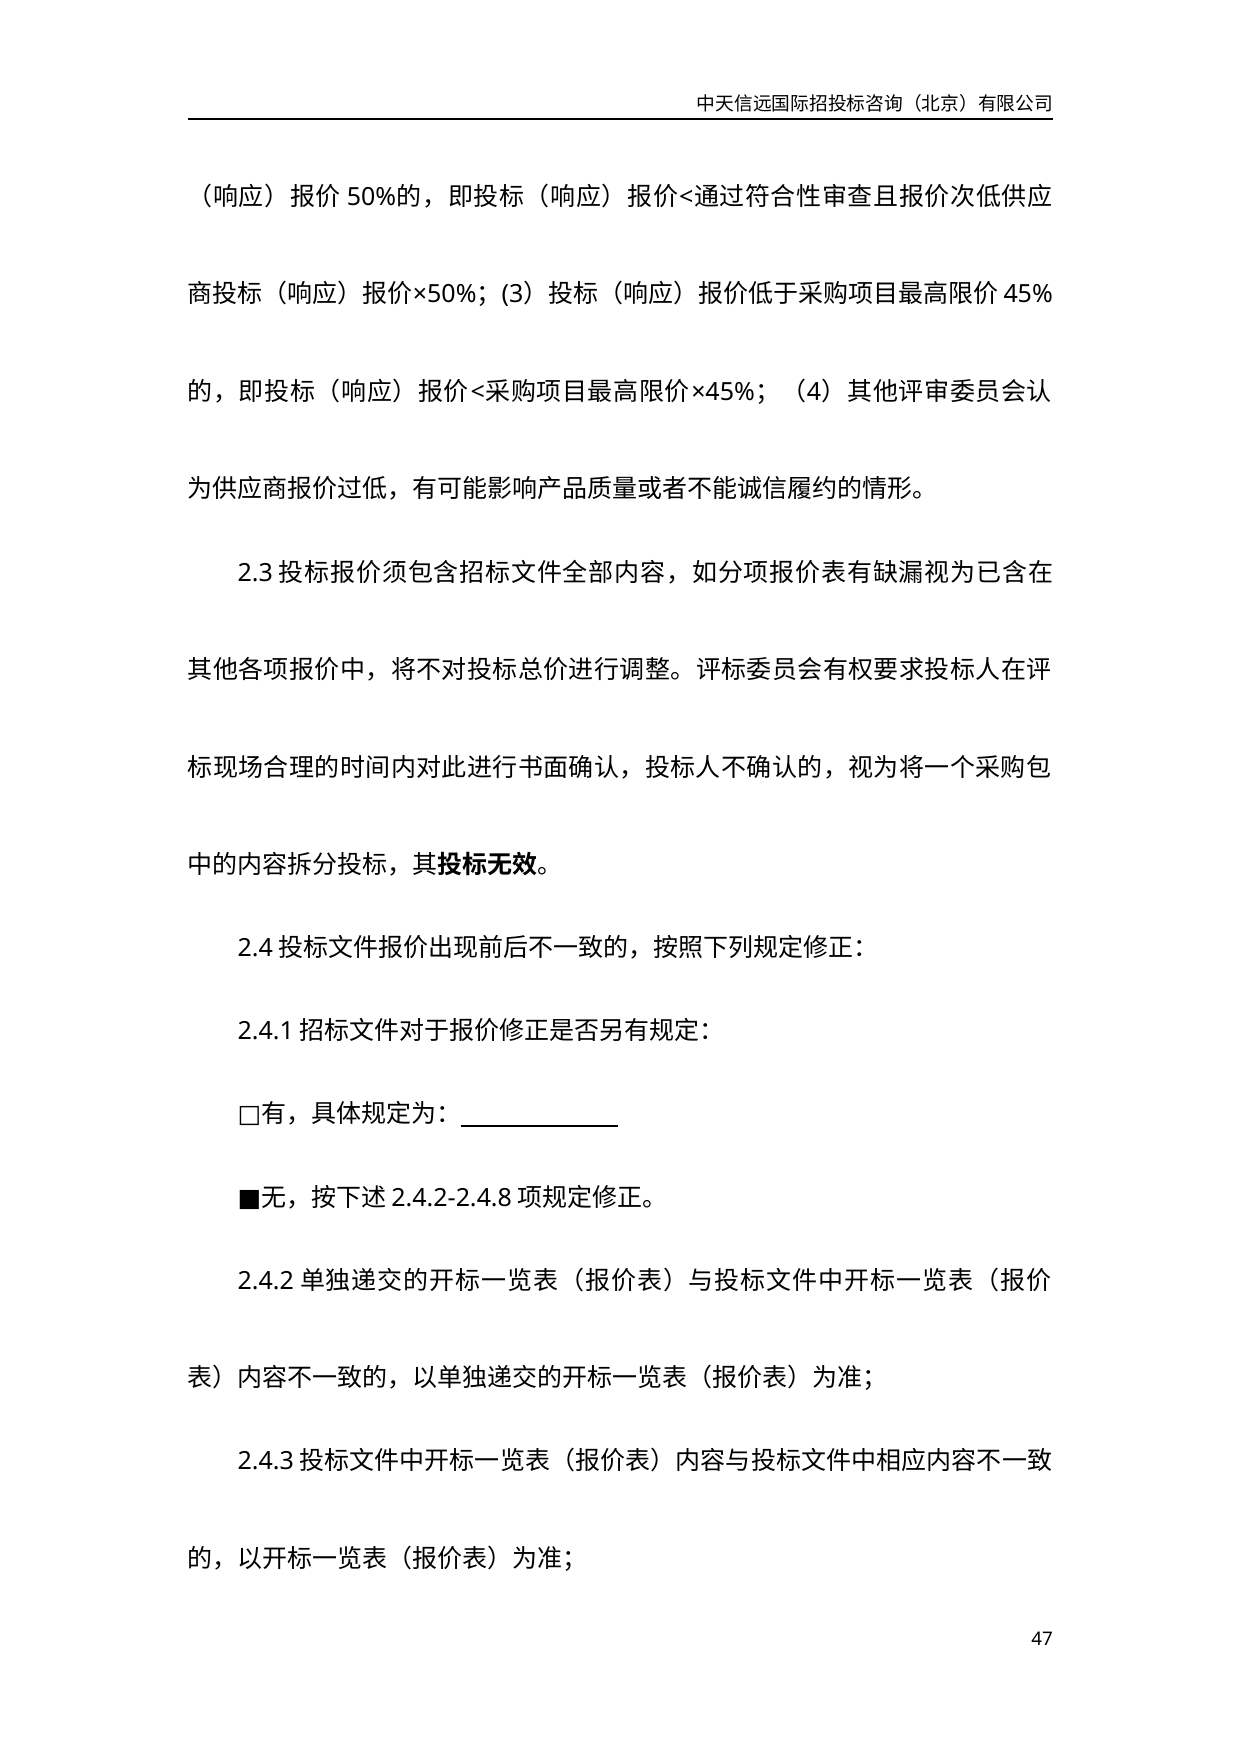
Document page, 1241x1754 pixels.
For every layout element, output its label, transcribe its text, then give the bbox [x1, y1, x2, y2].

text 2.3投标报价须包含招标文件全部内容，如分项报价表有缺漏视为已含在其他各项报价中，将不对投标总价进行调整。评标委员会有权要求投标人在评标现场合理的时间内对此进行书面确认，投标人不确认的，视为将一个采购包中的内容拆分投标，其投标无效。 [187, 538, 1053, 895]
text 2.4.3投标文件中开标一览表（报价表）内容与投标文件中相应内容不一致的，以开标一览表（报价表）为准； [187, 1426, 1053, 1589]
text 2.4.1招标文件对于报价修正是否另有规定： [187, 996, 1053, 1061]
text □有，具体规定为： [187, 1079, 1053, 1144]
text 2.4投标文件报价出现前后不一致的，按照下列规定修正： [187, 913, 1053, 978]
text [187, 162, 1053, 519]
text 2.4.2单独递交的开标一览表（报价表）与投标文件中开标一览表（报价表）内容不一致的，以单独递交的开标一览表（报价表）为准； [187, 1246, 1053, 1408]
text ■无，按下述2.4.2-2.4.8项规定修正。 [187, 1163, 1053, 1228]
